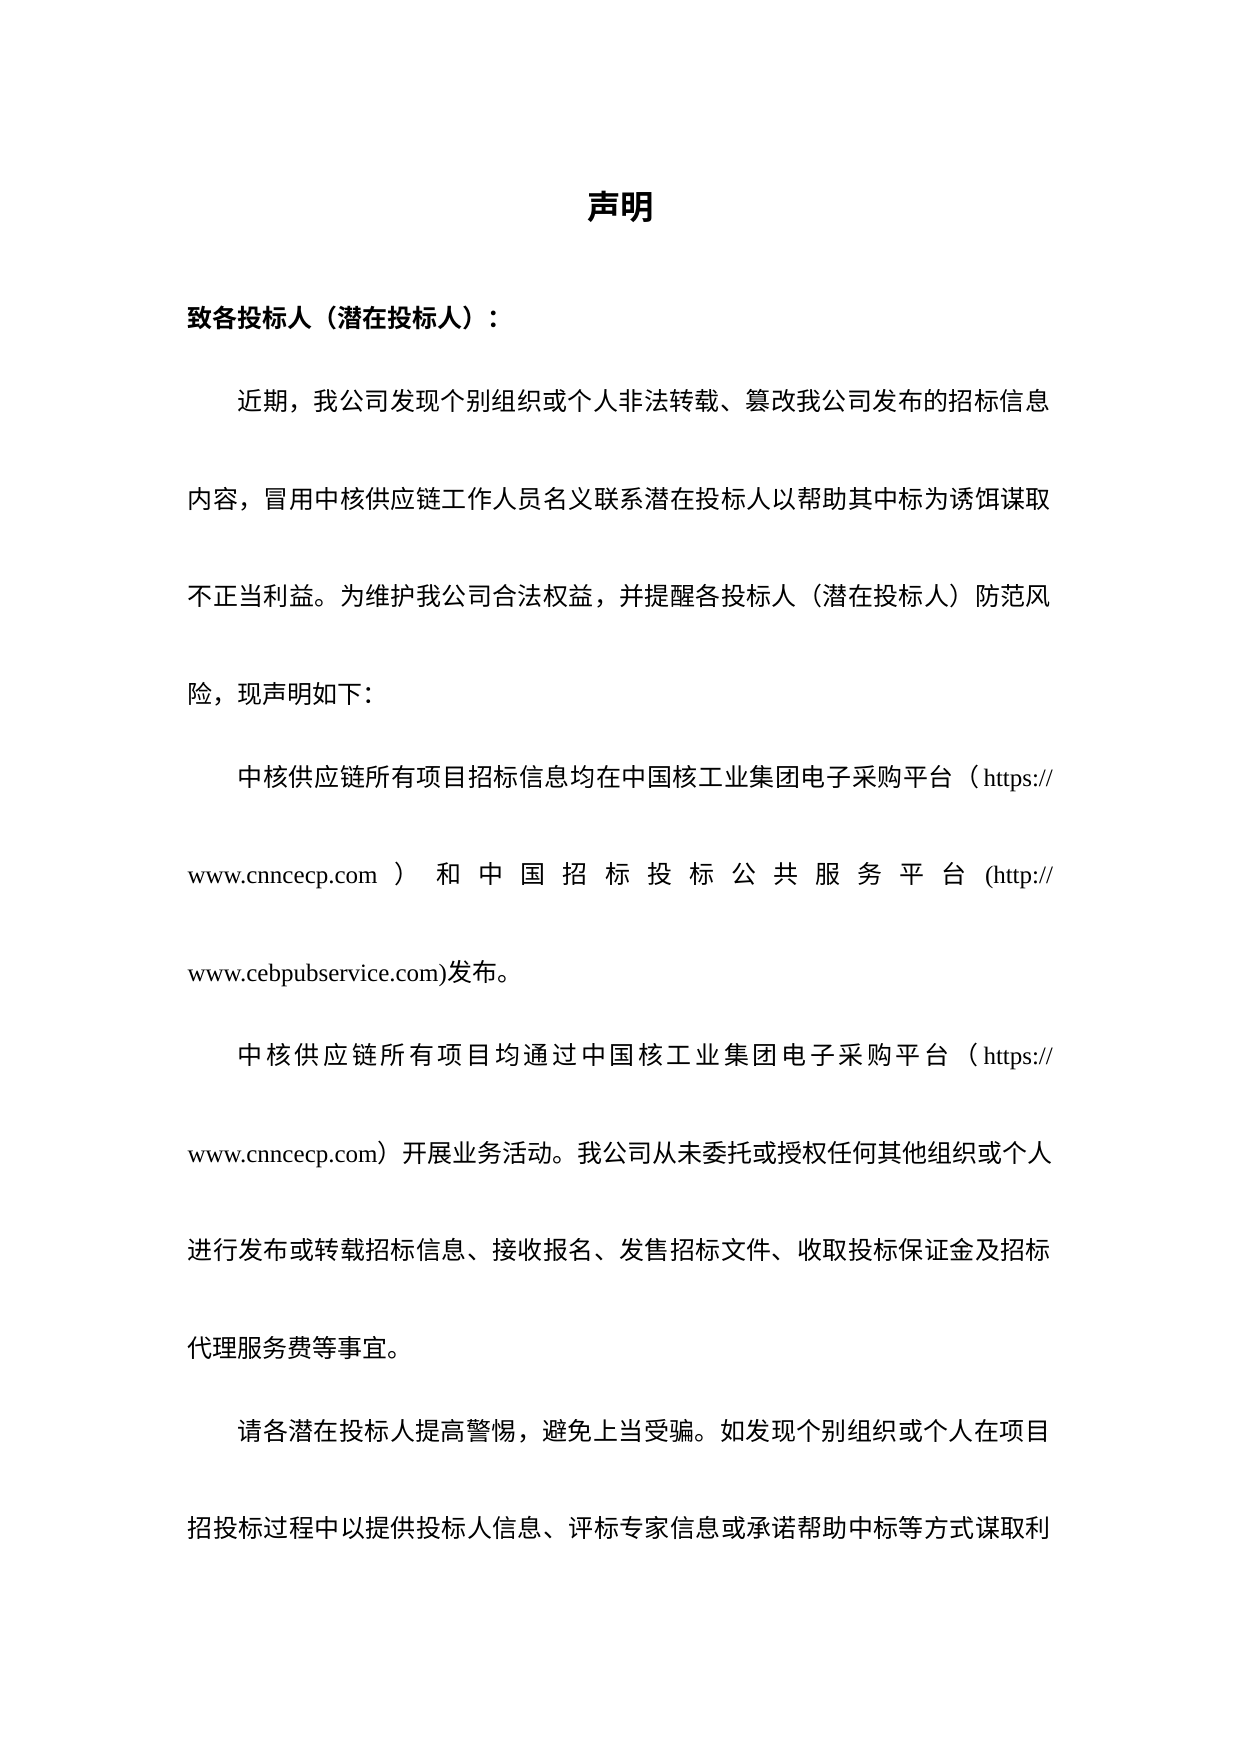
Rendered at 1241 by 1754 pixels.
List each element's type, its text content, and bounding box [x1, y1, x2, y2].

text 近期，我公司发现个别组织或个人非法转载、篡改我公司发布的招标信息内容，冒用中核供应链工作人员名义联系潜在投标人以帮助其中标为诱饵谋取不正当利益。为维护我公司合法权益，并提醒各投标人（潜在投标人）防范风险，现声明如下： [187, 367, 1053, 725]
text 致各投标人（潜在投标人）： [187, 284, 1053, 349]
text 中核供应链所有项目招标信息均在中国核工业集团电子采购平台（https://www.cnncecp.com）和中国招标投标公共服务平台(http://www.cebpubservice.com)发布。 [187, 743, 1053, 1003]
text 声明 [187, 172, 1053, 237]
text 中核供应链所有项目均通过中国核工业集团电子采购平台（https://www.cnncecp.com）开展业务活动。我公司从未委托或授权任何其他组织或个人进行发布或转载招标信息、接收报名、发售招标文件、收取投标保证金及招标代理服务费等事宜。 [187, 1021, 1053, 1379]
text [187, 1397, 1053, 1559]
